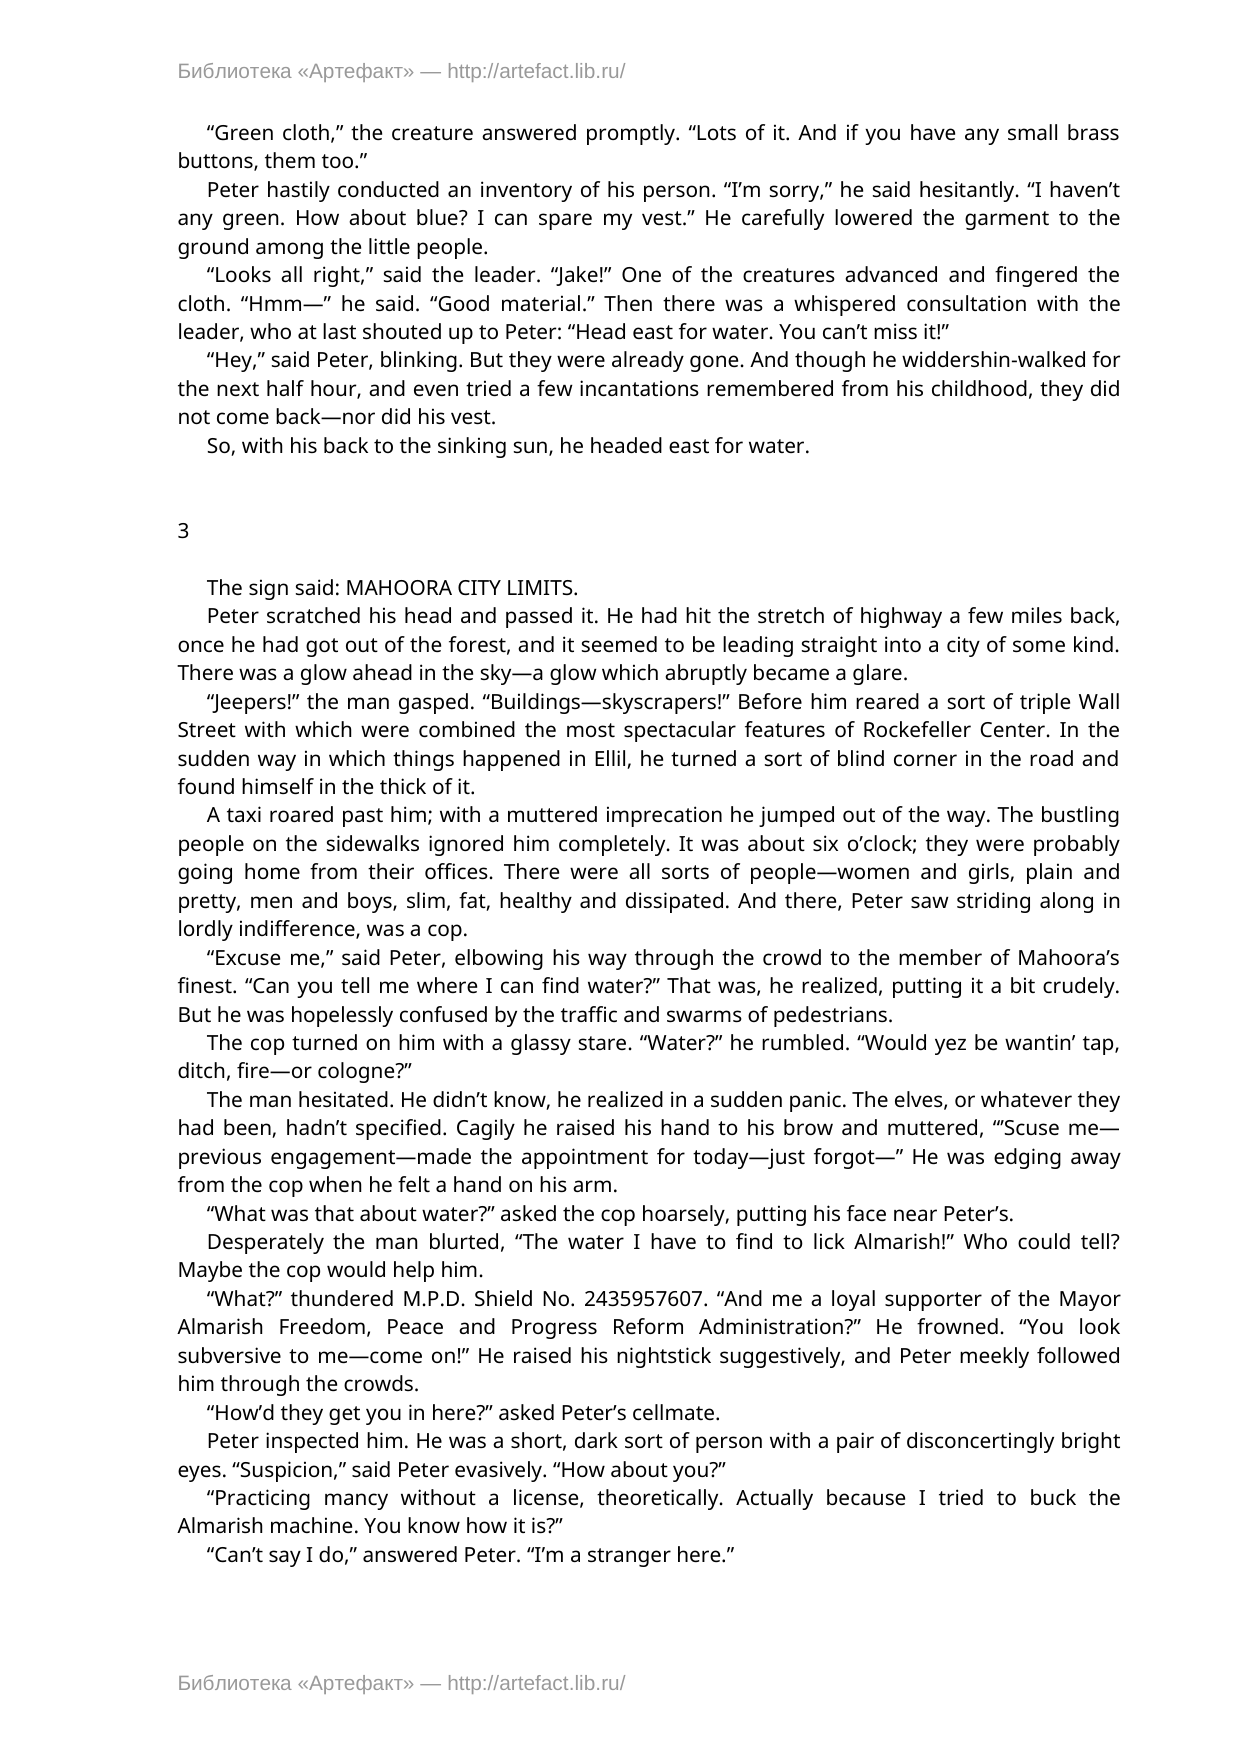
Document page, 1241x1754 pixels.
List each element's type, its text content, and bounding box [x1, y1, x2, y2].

text Desperately the man blurted, “The water I have to find to lick Almarish!” Who could tell? Maybe the cop would help him. [177, 1227, 1122, 1284]
text Peter hastily conducted an inventory of his person. “I’m sorry,” he said hesitantly. “I haven’t any green. How about blue? I can spare my vest.” He carefully lowered the garment to the ground among the little people. [177, 175, 1122, 260]
text “Can’t say I do,” answered Peter. “I’m a stranger here.” [177, 1540, 1122, 1568]
text Peter inspected him. He was a short, dark sort of person with a pair of disconcertingly bright eyes. “Suspicion,” said Peter evasively. “How about you?” [177, 1426, 1122, 1483]
text “Hey,” said Peter, blinking. But they were already gone. And though he widdershin-walked for the next half hour, and even tried a few incantations remembered from his childhood, they did not come back—nor did his vest. [177, 346, 1122, 431]
text A taxi roared past him; with a muttered imprecation he jumped out of the way. The bustling people on the sidewalks ignored him completely. It was about six o’clock; they were probably going home from their offices. There were all sorts of people—women and girls, plain and pretty, men and boys, slim, fat, healthy and dissipated. And there, Peter saw striding along in lordly indifference, was a cop. [177, 801, 1122, 943]
subtitle 3 [177, 516, 1122, 545]
text “What was that about water?” asked the cop hoarsely, putting his face near Peter’s. [177, 1199, 1122, 1227]
text The cop turned on him with a glassy stare. “Water?” he rumbled. “Would yez be wantin’ tap, ditch, fire—or cologne?” [177, 1028, 1122, 1085]
text “Excuse me,” said Peter, elbowing his way through the crowd to the member of Mahoora’s finest. “Can you tell me where I can find water?” That was, he realized, putting it a bit crudely. But he was hopelessly confused by the traffic and swarms of pedestrians. [177, 943, 1122, 1028]
text So, with his back to the sinking sun, he headed east for water. [177, 431, 1122, 459]
text “Green cloth,” the creature answered promptly. “Lots of it. And if you have any small brass buttons, them too.” [177, 118, 1122, 175]
text Peter scratched his head and passed it. He had hit the stretch of highway a few miles back, once he had got out of the forest, and it seemed to be leading straight into a city of some kind. There was a glow ahead in the sky—a glow which abruptly became a glare. [177, 602, 1122, 687]
text “Practicing mancy without a license, theoretically. Actually because I tried to buck the Almarish machine. You know how it is?” [177, 1483, 1122, 1540]
text The sign said: MAHOORA CITY LIMITS. [177, 573, 1122, 602]
text “How’d they get you in here?” asked Peter’s cellmate. [177, 1398, 1122, 1426]
text “What?” thundered M.P.D. Shield No. 2435957607. “And me a loyal supporter of the Mayor Almarish Freedom, Peace and Progress Reform Administration?” He frowned. “You look subversive to me—come on!” He raised his nightstick suggestively, and Peter meekly followed him through the crowds. [177, 1284, 1122, 1398]
text The man hesitated. He didn’t know, he realized in a sudden panic. The elves, or whatever they had been, hadn’t specified. Cagily he raised his hand to his brow and muttered, “’Scuse me—previous engagement—made the appointment for today—just forgot—” He was edging away from the cop when he felt a hand on his arm. [177, 1085, 1122, 1199]
text “Looks all right,” said the leader. “Jake!” One of the creatures advanced and fingered the cloth. “Hmm—” he said. “Good material.” Then there was a whispered consultation with the leader, who at last shouted up to Peter: “Head east for water. You can’t miss it!” [177, 260, 1122, 346]
text “Jeepers!” the man gasped. “Buildings—skyscrapers!” Before him reared a sort of triple Wall Street with which were combined the most spectacular features of Rockefeller Center. In the sudden way in which things happened in Ellil, he turned a sort of blind corner in the road and found himself in the thick of it. [177, 687, 1122, 801]
